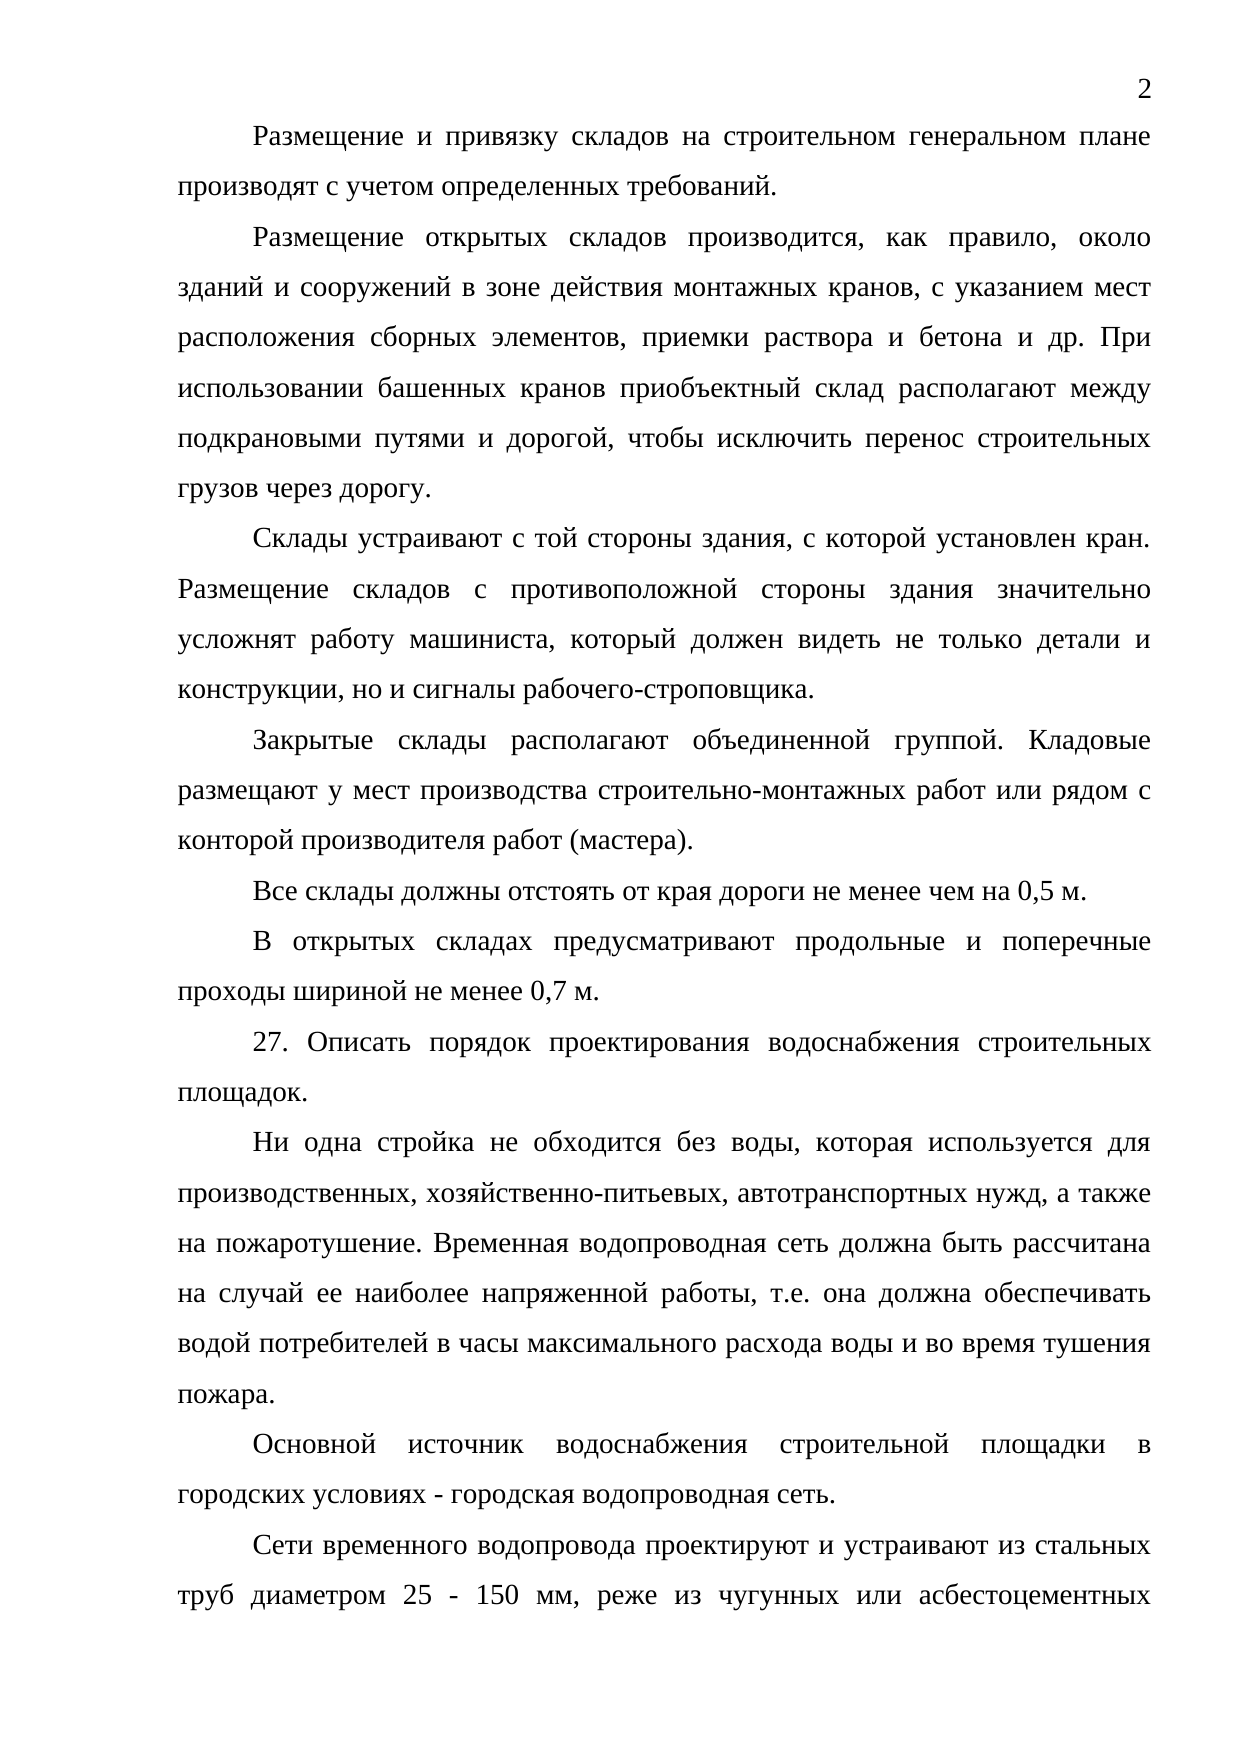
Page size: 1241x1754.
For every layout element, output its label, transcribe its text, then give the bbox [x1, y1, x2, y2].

text В открытых складах предусматривают продольные и поперечные проходы шириной не менее 0,7 м. [177, 923, 1152, 1007]
text Все склады должны отстоять от края дороги не менее чем на 0,5 м. [177, 873, 1152, 906]
text Склады устраивают с той стороны здания, с которой установлен кран. Размещение складов с противоположной стороны здания значительно усложнят работу машиниста, который должен видеть не только детали и конструкции, но и сигналы рабочего-строповщика. [177, 521, 1152, 705]
text Закрытые склады располагают объединенной группой. Кладовые размещают у мест производства строительно-монтажных работ или рядом с конторой производителя работ (мастера). [177, 722, 1152, 856]
text Размещение открытых складов производится, как правило, около зданий и сооружений в зоне действия монтажных кранов, с указанием мест расположения сборных элементов, приемки раствора и бетона и др. При использовании башенных кранов приобъектный склад располагают между подкрановыми путями и дорогой, чтобы исключить перенос строительных грузов через дорогу. [177, 219, 1152, 504]
text 27. Описать порядок проектирования водоснабжения строительных площадок. [177, 1024, 1152, 1108]
text Ни одна стройка не обходится без воды, которая используется для производственных, хозяйственно-питьевых, автотранспортных нужд, а также на пожаротушение. Временная водопроводная сеть должна быть рассчитана на случай ее наиболее напряженной работы, т.е. она должна обеспечивать водой потребителей в часы максимального расхода воды и во время тушения пожара. [177, 1124, 1152, 1409]
text Размещение и привязку складов на строительном генеральном плане производят с учетом определенных требований. [177, 118, 1152, 202]
text Основной источник водоснабжения строительной площадки в городских условиях - городская водопроводная сеть. [177, 1426, 1152, 1510]
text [177, 1527, 1152, 1611]
